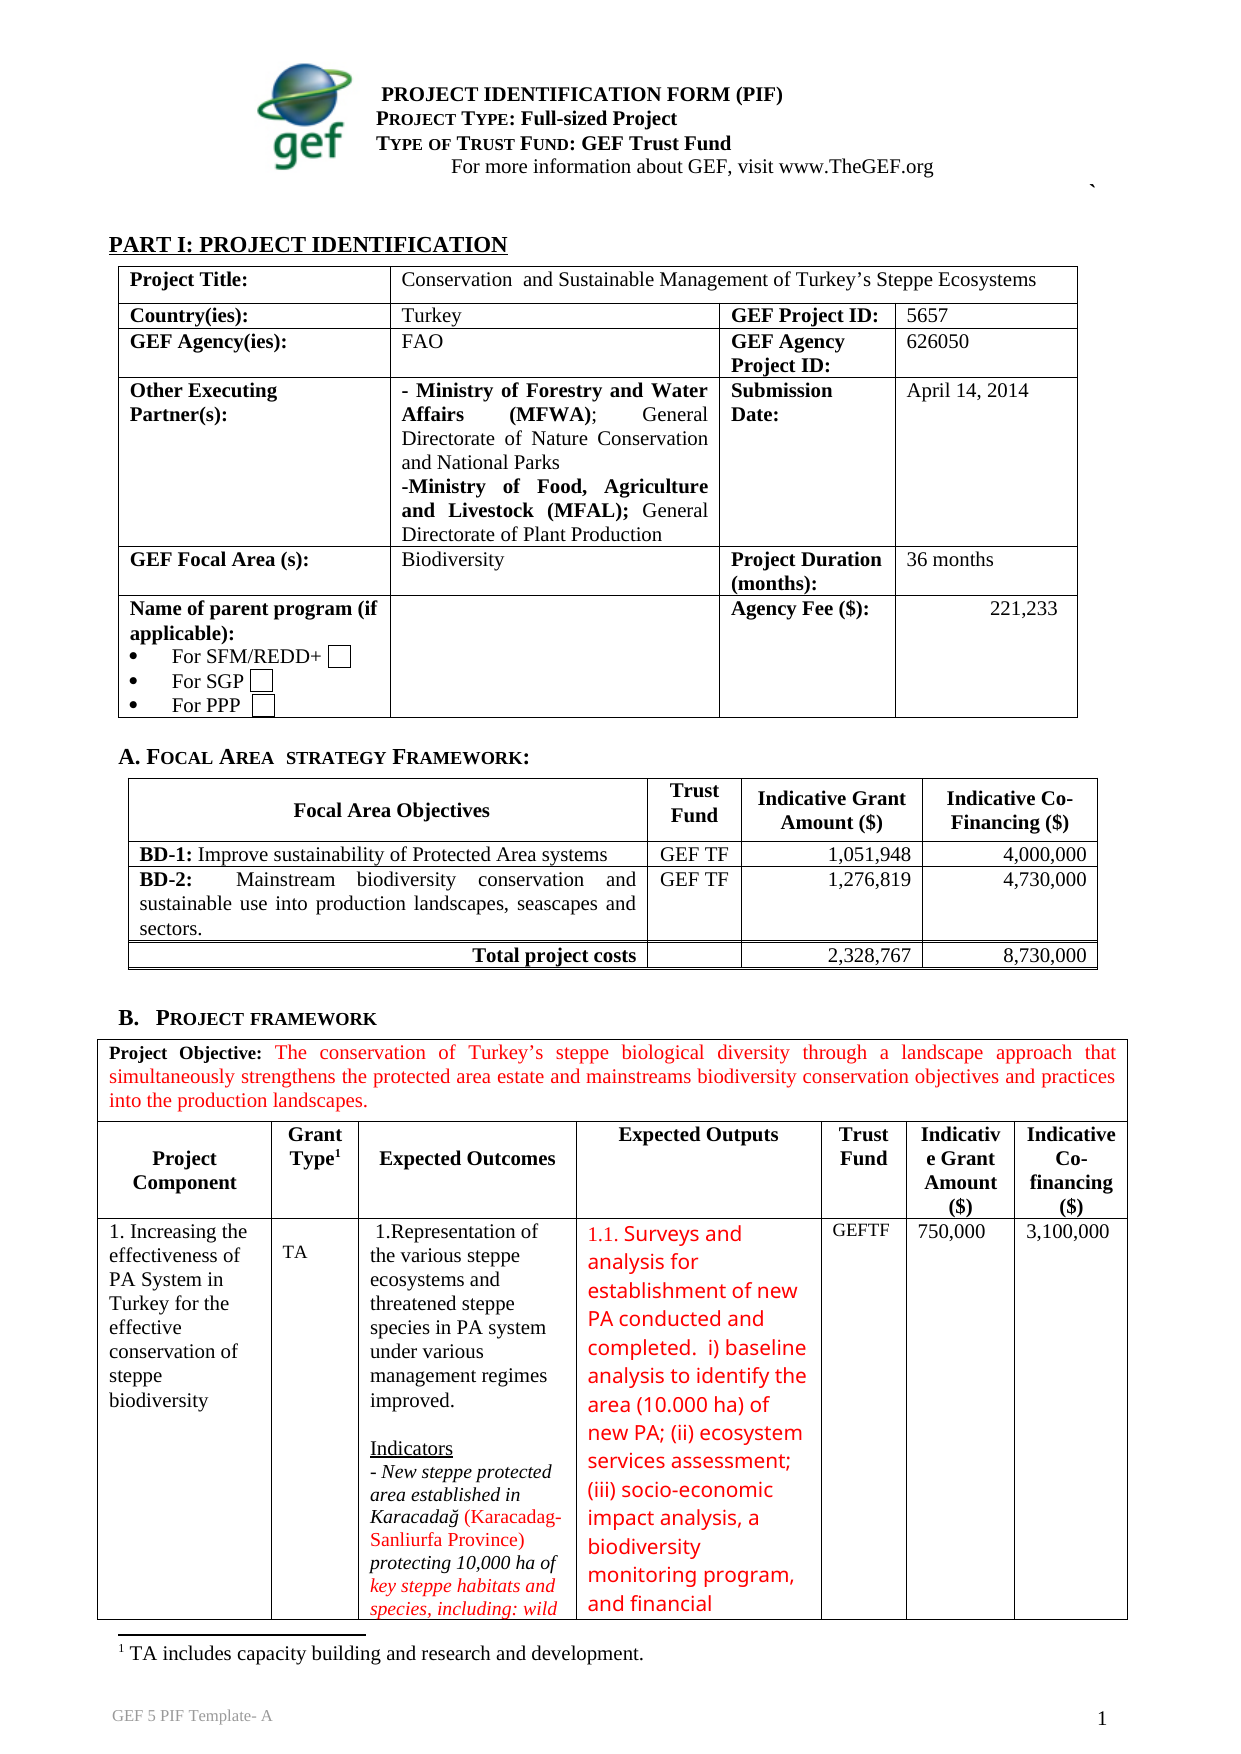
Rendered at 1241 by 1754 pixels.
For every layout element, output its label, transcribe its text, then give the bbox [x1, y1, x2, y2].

table_cell Country(ies): [119, 304, 390, 327]
text ` [568, 153, 1096, 205]
table_cell 2,328,767 [742, 943, 922, 967]
table_cell GEF Agency Project ID: [720, 329, 895, 377]
text Type of Trust Fund: GEF Trust Fund [376, 130, 1088, 154]
table_cell FAO [391, 329, 719, 377]
table_cell Project Duration (months): [720, 547, 895, 595]
table_cell Indicative Grant Amount ($) [907, 1122, 1014, 1218]
table_cell Expected Outcomes [359, 1122, 576, 1218]
table_cell TA [272, 1219, 358, 1619]
table_cell Submission Date: [720, 378, 895, 546]
table_cell Indicative Co-financing ($) [1015, 1122, 1127, 1218]
table_header Focal Area Objectives [129, 779, 647, 841]
table_header Trust Fund [648, 779, 741, 841]
text For more information about GEF, visit www.TheGEF.org [376, 154, 1088, 178]
table_cell April 14, 2014 [896, 378, 1077, 546]
table_cell Other Executing Partner(s): [119, 378, 390, 546]
table_cell 36 months [896, 547, 1077, 595]
table_cell Biodiversity [391, 547, 719, 595]
table_cell - Ministry of Forestry and Water Affairs (MFWA); General Directorate of Nature Conservation and National Parks -Ministry of Food, Agriculture and Livestock (MFAL); General Directorate of Plant Production [391, 378, 719, 546]
table_cell BD-1: Improve sustainability of Protected Area systems [129, 842, 647, 866]
table_cell GEF Focal Area (s): [119, 547, 390, 595]
list Project framework [118, 1004, 1107, 1031]
table_cell 3,100,000 [1015, 1219, 1127, 1619]
table_cell Trust Fund [822, 1122, 906, 1218]
text Project Type: Full-sized Project [376, 106, 1088, 130]
table_cell Project Component [98, 1122, 271, 1218]
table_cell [577, 1219, 821, 1619]
table_cell 750,000 [907, 1219, 1014, 1619]
table_cell [648, 943, 741, 967]
table_cell GEF TF [648, 867, 741, 939]
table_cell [359, 1219, 576, 1619]
text Project Identification Form (PIF) [376, 82, 1088, 106]
table_cell Total project costs [129, 943, 647, 967]
list Focal Area strategy Framework: [118, 743, 1107, 769]
table_header Conservation and Sustainable Management of Turkey’s Steppe Ecosystems [391, 267, 1077, 302]
table_cell 5657 [896, 304, 1077, 327]
table_cell 1,051,948 [742, 842, 922, 866]
table_cell Name of parent program (if applicable): For SFM/REDD+ For SGP For PPP [119, 596, 390, 717]
table_header Indicative Grant Amount ($) [742, 779, 922, 841]
table_cell 1,276,819 [742, 867, 922, 939]
table_cell 626050 [896, 329, 1077, 377]
table_cell Grant Type [272, 1122, 358, 1218]
table_cell GEF Agency(ies): [119, 329, 390, 377]
table_header Project Objective: The conservation of Turkey’s steppe biological diversity through a landscape approach that simultaneously strengthens the protected area estate and mainstreams biodiversity conservation objectives and practices into the production landscapes. [98, 1040, 1127, 1121]
table_cell GEF Project ID: [720, 304, 895, 327]
text PART I: Project Identification [109, 231, 1127, 258]
table_cell [391, 596, 719, 717]
table_cell BD-2: Mainstream biodiversity conservation and sustainable use into production landscapes, seascapes and sectors. [129, 867, 647, 939]
table_cell 8,730,000 [923, 943, 1097, 967]
table_cell GEFTF [822, 1219, 906, 1619]
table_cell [98, 1219, 271, 1619]
table_cell 4,730,000 [923, 867, 1097, 939]
table_cell GEF TF [648, 842, 741, 866]
table_cell Turkey [391, 304, 719, 327]
table_cell 4,000,000 [923, 842, 1097, 866]
table_header Project Title: [119, 267, 390, 302]
table_header Indicative Co-Financing ($) [923, 779, 1097, 841]
table_cell Agency Fee ($): [720, 596, 895, 717]
table_cell Expected Outputs [577, 1122, 821, 1218]
picture [243, 61, 362, 184]
table_cell 221,233 [896, 596, 1077, 717]
